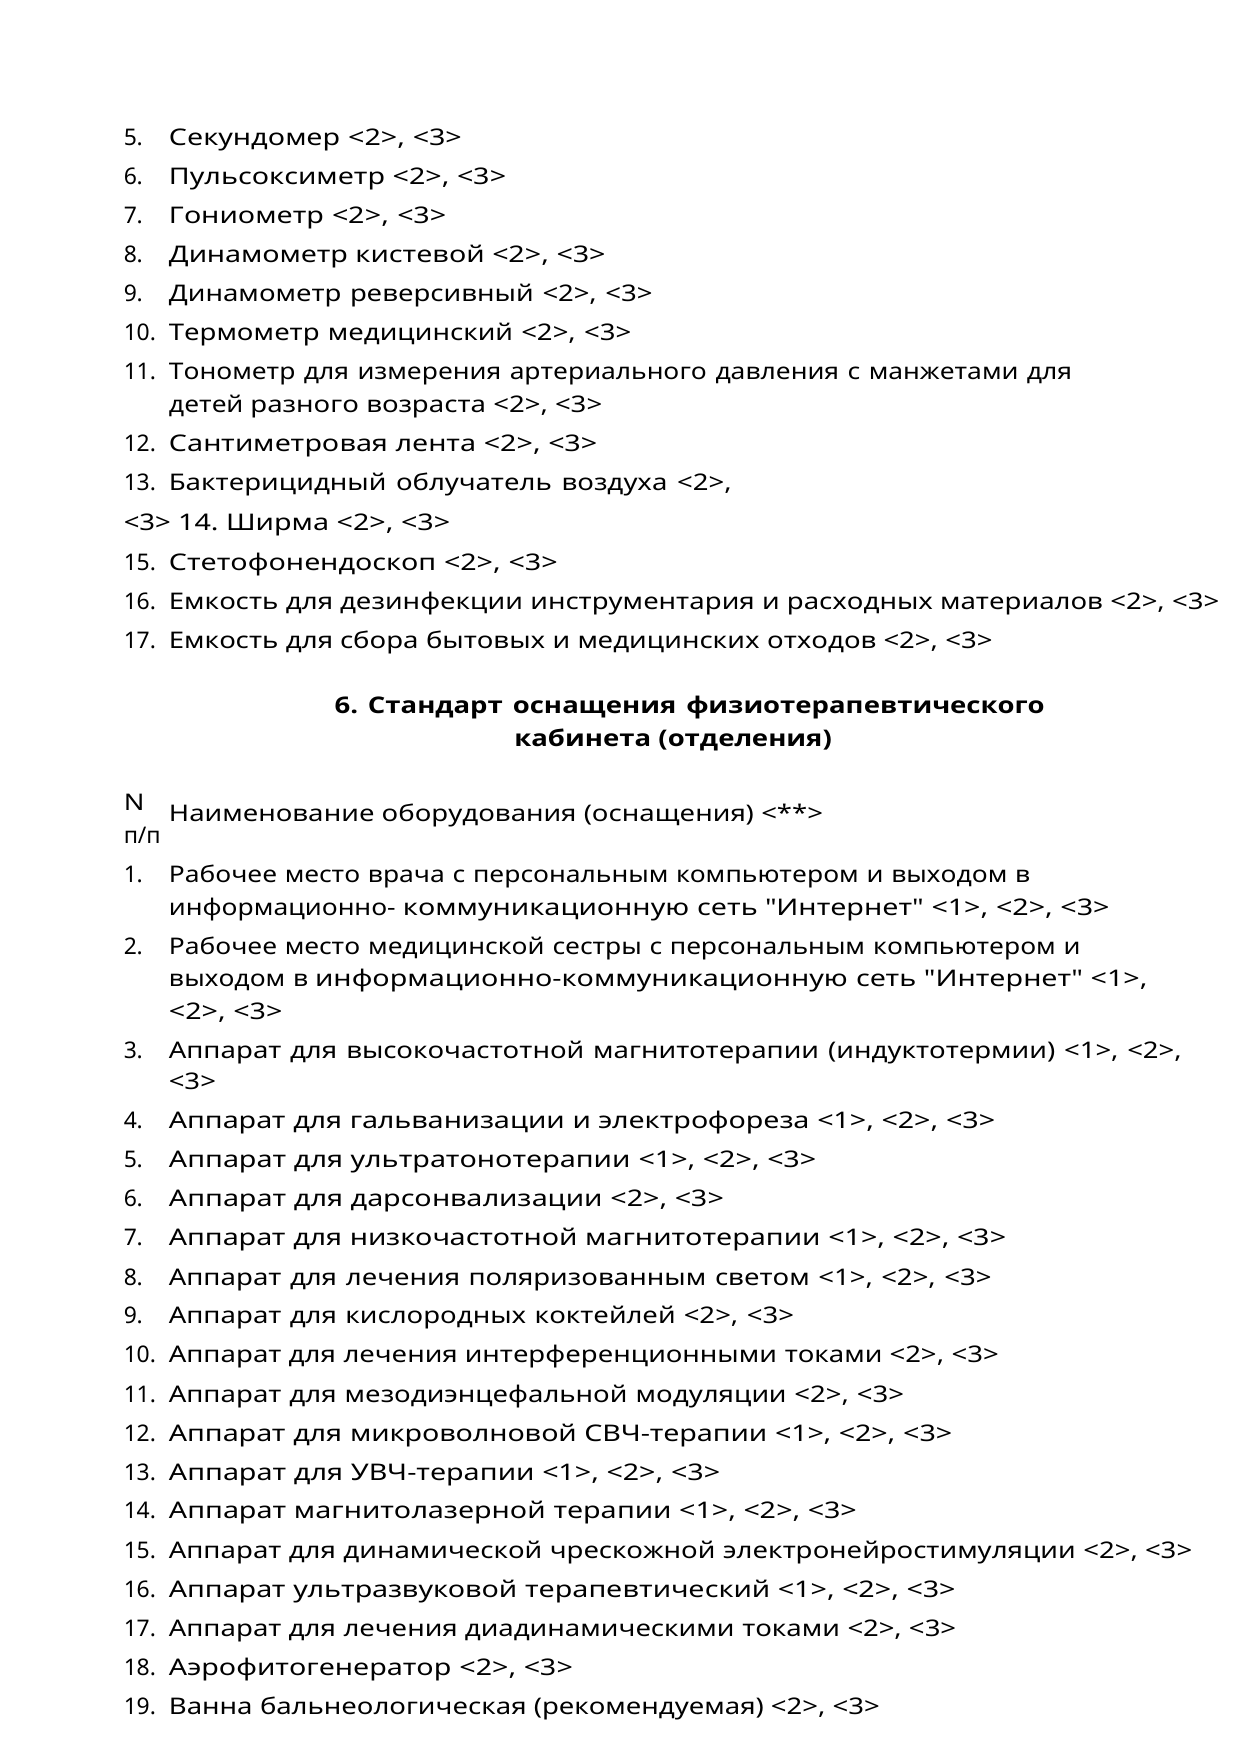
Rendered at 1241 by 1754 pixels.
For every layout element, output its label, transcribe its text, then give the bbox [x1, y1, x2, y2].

list Секундомер <2>, <3> [123, 121, 1228, 152]
list Емкость для дезинфекции инструментария и расходных материалов <2>, <3> [123, 584, 1228, 616]
list Аппарат для динамической чрескожной электронейростимуляции <2>, <3> [123, 1533, 1228, 1565]
list Ванна бальнеологическая (рекомендуемая) <2>, <3> [123, 1689, 1228, 1721]
list Аппарат для низкочастотной магнитотерапии <1>, <2>, <3> [123, 1221, 1228, 1253]
list Аппарат для микроволновой СВЧ-терапии <1>, <2>, <3> [123, 1416, 1228, 1448]
list Аппарат для гальванизации и электрофореза <1>, <2>, <3> [123, 1104, 1228, 1136]
list Гониометр <2>, <3> [123, 199, 1228, 230]
list Термометр медицинский <2>, <3> [123, 316, 1228, 347]
list Аппарат для дарсонвализации <2>, <3> [123, 1182, 1228, 1214]
list Рабочее место врача с персональным компьютером и выходом в информационно- коммуникационную сеть "Интернет" <1>, <2>, <3> [123, 858, 1193, 922]
list Аппарат магнитолазерной терапии <1>, <2>, <3> [123, 1494, 1228, 1526]
list Аппарат для лечения интерференционными токами <2>, <3> [123, 1338, 1228, 1370]
list Аппарат для лечения поляризованным светом <1>, <2>, <3> [123, 1260, 1228, 1292]
subtitle 6. Стандарт оснащения физиотерапевтического кабинета (отделения) [334, 689, 1083, 753]
list Емкость для сбора бытовых и медицинских отходов <2>, <3> [123, 623, 1228, 655]
list Аппарат для лечения диадинамическими токами <2>, <3> [123, 1612, 1228, 1643]
list Бактерицидный облучатель воздуха <2>, <3> 14. Ширма <2>, <3> [123, 465, 756, 537]
list Аппарат для ультратонотерапии <1>, <2>, <3> [123, 1143, 1228, 1174]
list Аппарат для высокочастотной магнитотерапии (индуктотермии) <1>, <2>, <3> [123, 1034, 1228, 1097]
text п/п [123, 819, 162, 850]
list Пульсоксиметр <2>, <3> [123, 160, 1228, 191]
list Динамометр кистевой <2>, <3> [123, 238, 1228, 269]
list Аппарат для мезодиэнцефальной модуляции <2>, <3> [123, 1377, 1228, 1409]
list Аппарат для кислородных коктейлей <2>, <3> [123, 1299, 1228, 1331]
list Сантиметровая лента <2>, <3> [123, 426, 1228, 458]
list Аэрофитогенератор <2>, <3> [123, 1651, 1228, 1682]
text N [123, 786, 162, 817]
list Аппарат ультразвуковой терапевтический <1>, <2>, <3> [123, 1572, 1228, 1604]
list Динамометр реверсивный <2>, <3> [123, 277, 1228, 308]
list Тонометр для измерения артериального давления с манжетами для детей разного возраста <2>, <3> [123, 355, 1108, 419]
list Стетофонендоскоп <2>, <3> [123, 546, 1228, 577]
text Наименование оборудования (оснащения) <**> [169, 797, 1228, 828]
list Рабочее место медицинской сестры с персональным компьютером и выходом в информационно-коммуникационную сеть "Интернет" <1>, <2>, <3> [123, 929, 1165, 1026]
list Аппарат для УВЧ-терапии <1>, <2>, <3> [123, 1456, 1228, 1487]
